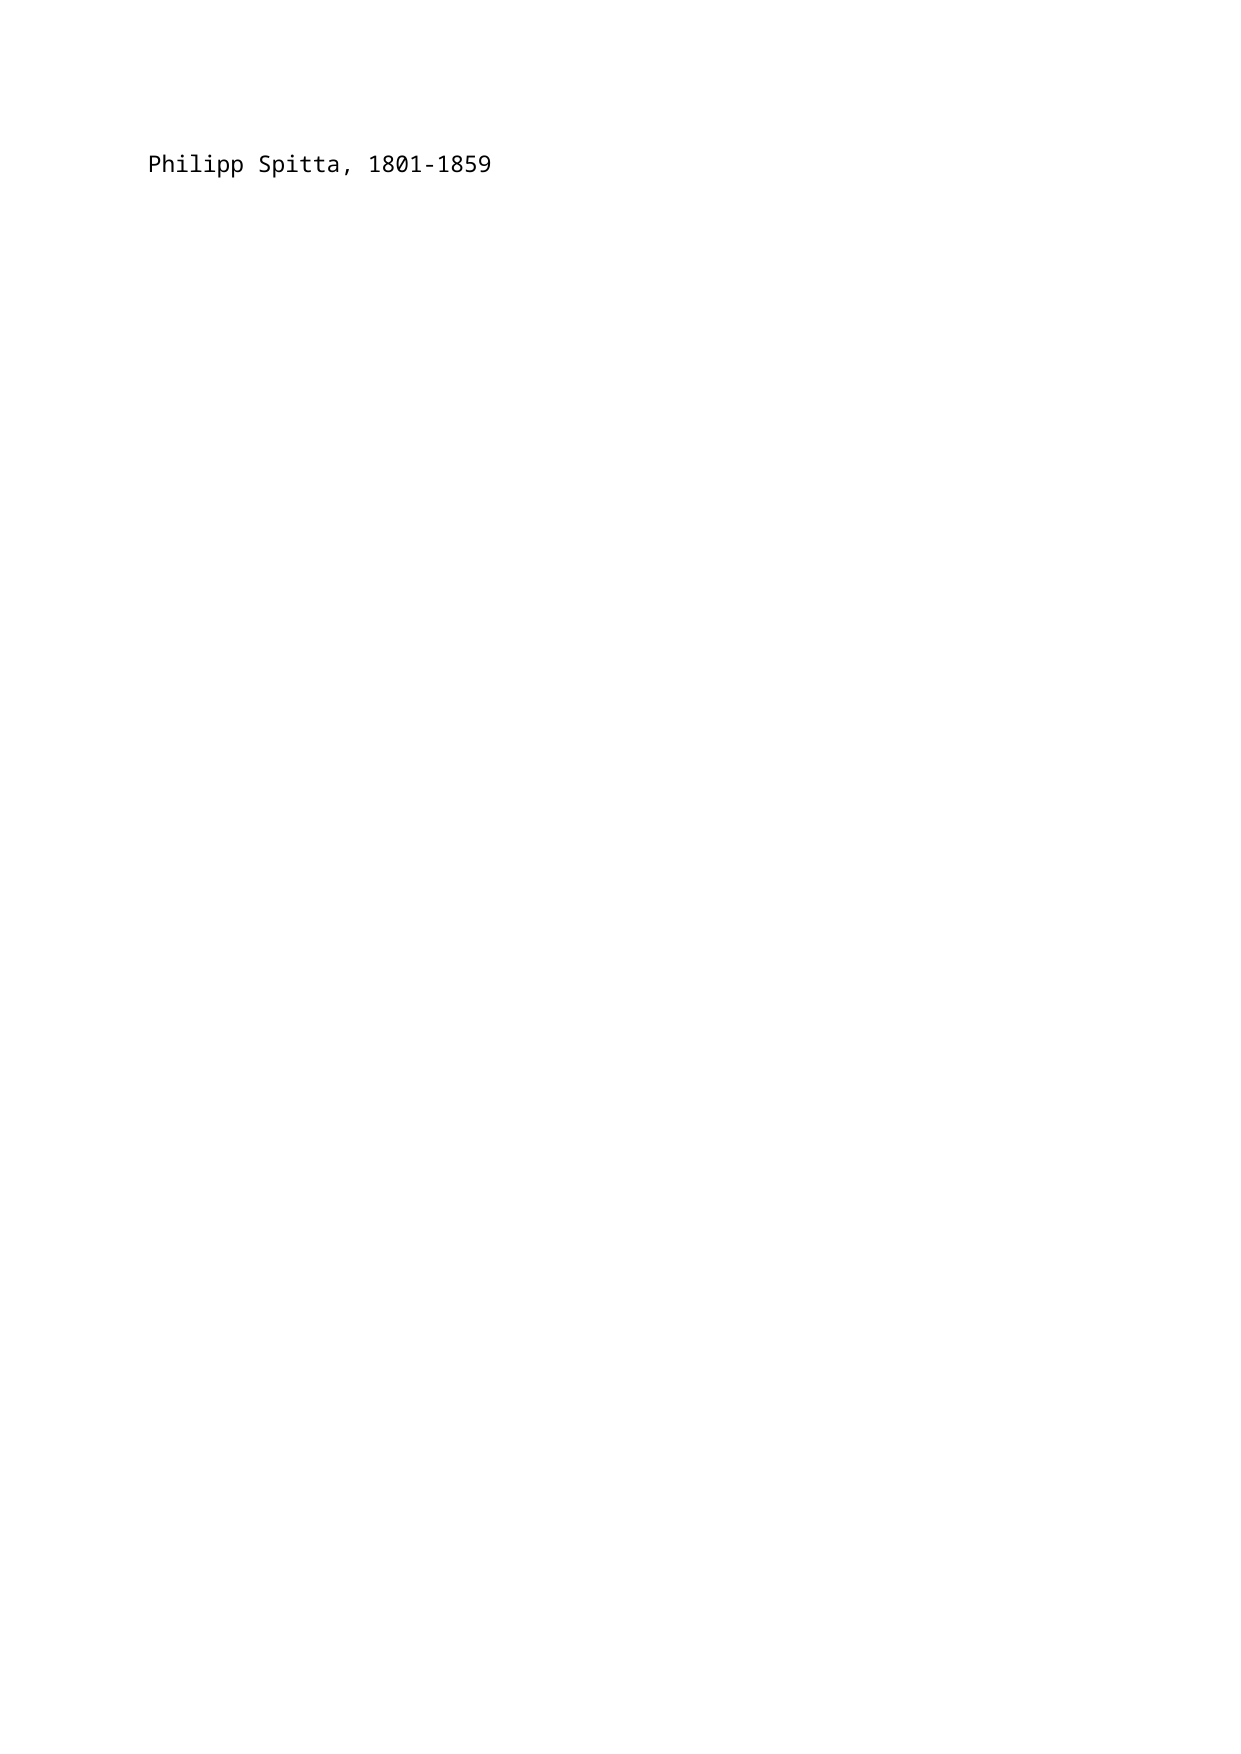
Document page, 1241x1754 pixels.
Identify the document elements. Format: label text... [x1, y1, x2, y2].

text Philipp Spitta, 1801-1859 [148, 148, 1093, 179]
